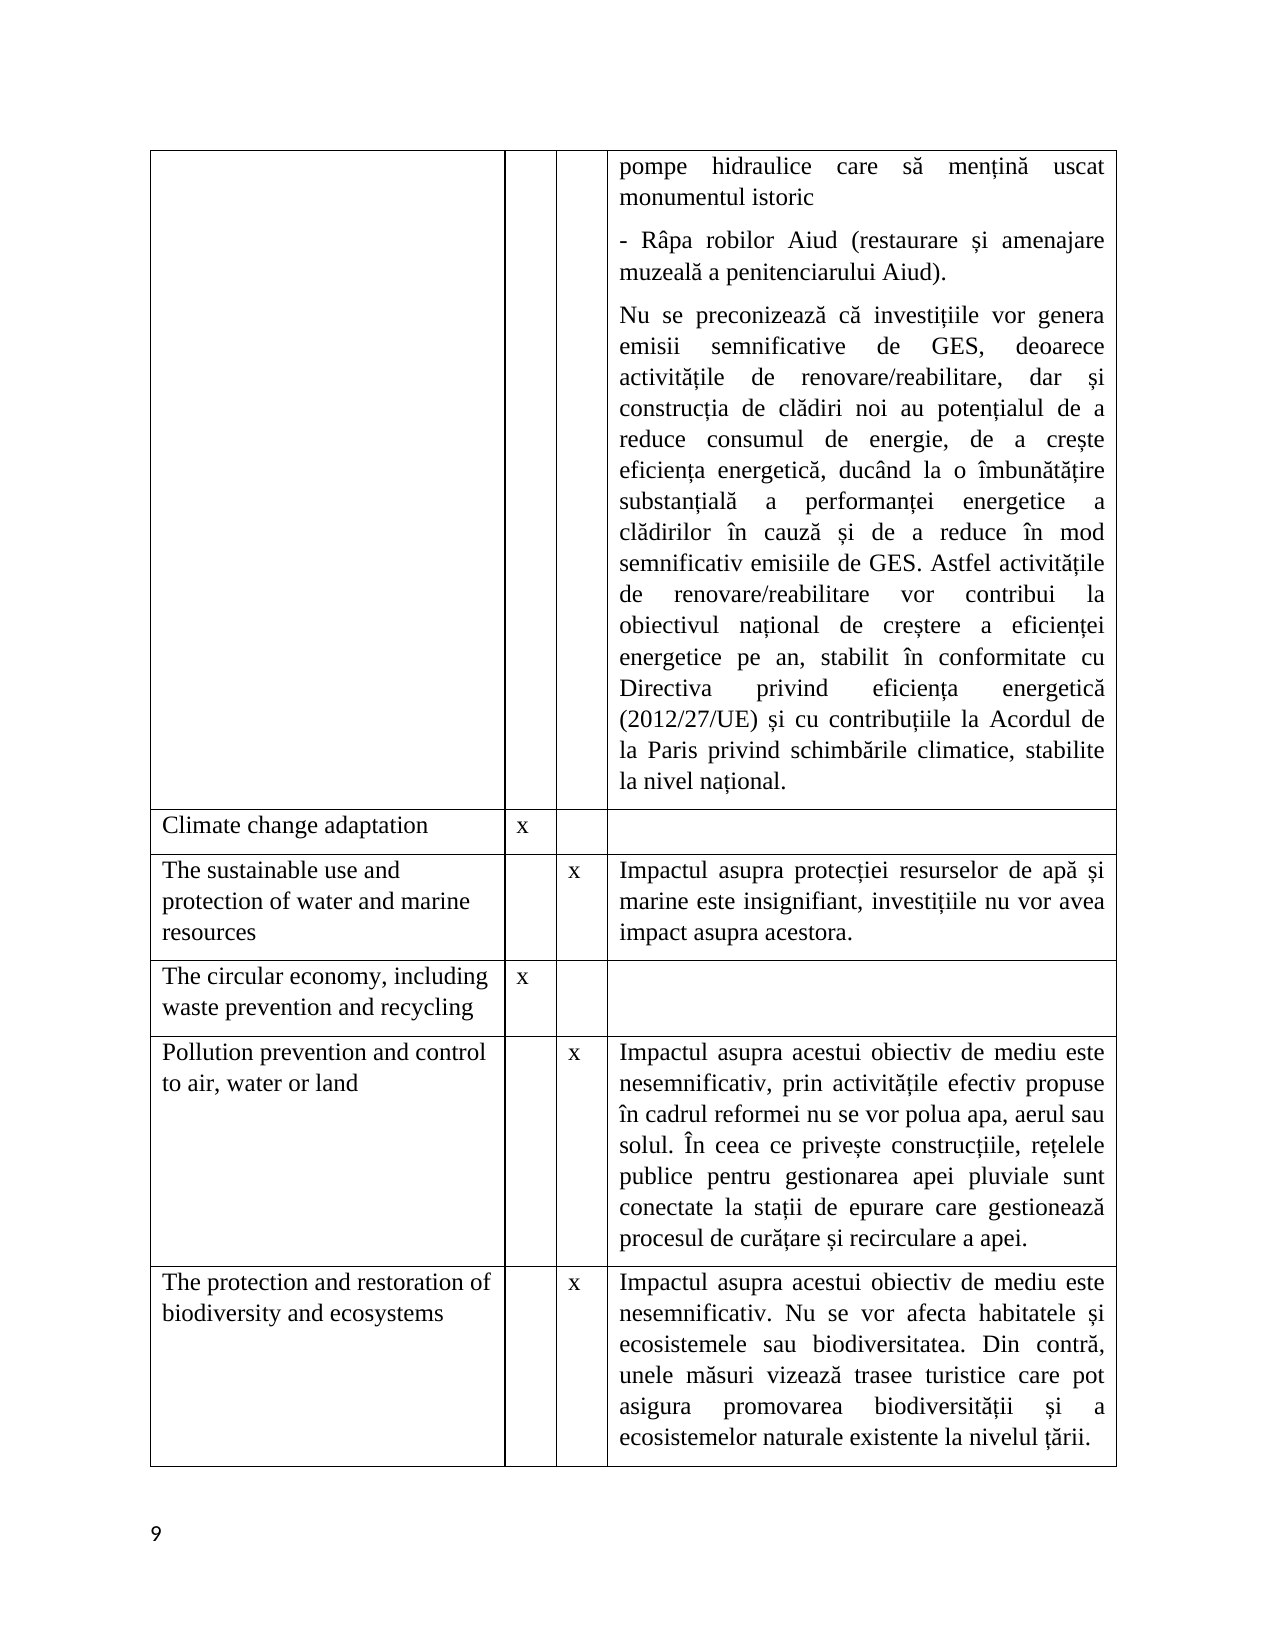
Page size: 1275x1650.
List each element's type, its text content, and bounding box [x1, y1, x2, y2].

table_cell Impactul asupra acestui obiectiv de mediu este nesemnificativ, prin activitățile efectiv propuse în cadrul reformei nu se vor polua apa, aerul sau solul. În ceea ce privește construcțiile, rețelele publice pentru gestionarea apei pluviale sunt conectate la stații de epurare care gestionează procesul de curățare și recirculare a apei. [608, 1037, 1116, 1266]
table_cell [557, 810, 607, 854]
table_cell [506, 151, 556, 809]
table_cell x [557, 151, 607, 809]
table_cell The protection and restoration of biodiversity and ecosystems [151, 1267, 504, 1466]
table_cell Impactul asupra protecției resurselor de apă și marine este insignifiant, investițiile nu vor avea impact asupra acestora. [608, 855, 1116, 960]
table_cell [557, 961, 607, 1036]
table_cell [608, 961, 1116, 1036]
table_cell x [557, 855, 607, 960]
table_cell Pollution prevention and control to air, water or land [151, 1037, 504, 1266]
table_cell x [506, 961, 556, 1036]
table_cell [506, 1037, 556, 1266]
table_cell The circular economy, including waste prevention and recycling [151, 961, 504, 1036]
table_cell [506, 1267, 556, 1466]
table_cell [608, 810, 1116, 854]
table_cell x [557, 1037, 607, 1266]
table_cell x [557, 1267, 607, 1466]
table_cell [608, 151, 1116, 809]
table_cell The sustainable use and protection of water and marine resources [151, 855, 504, 960]
table_cell [506, 855, 556, 960]
table_cell x [506, 810, 556, 854]
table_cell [151, 151, 504, 809]
table_cell Impactul asupra acestui obiectiv de mediu este nesemnificativ. Nu se vor afecta habitatele și ecosistemele sau biodiversitatea. Din contră, unele măsuri vizează trasee turistice care pot asigura promovarea biodiversității și a ecosistemelor naturale existente la nivelul țării. [608, 1267, 1116, 1466]
table_cell Climate change adaptation [151, 810, 504, 854]
